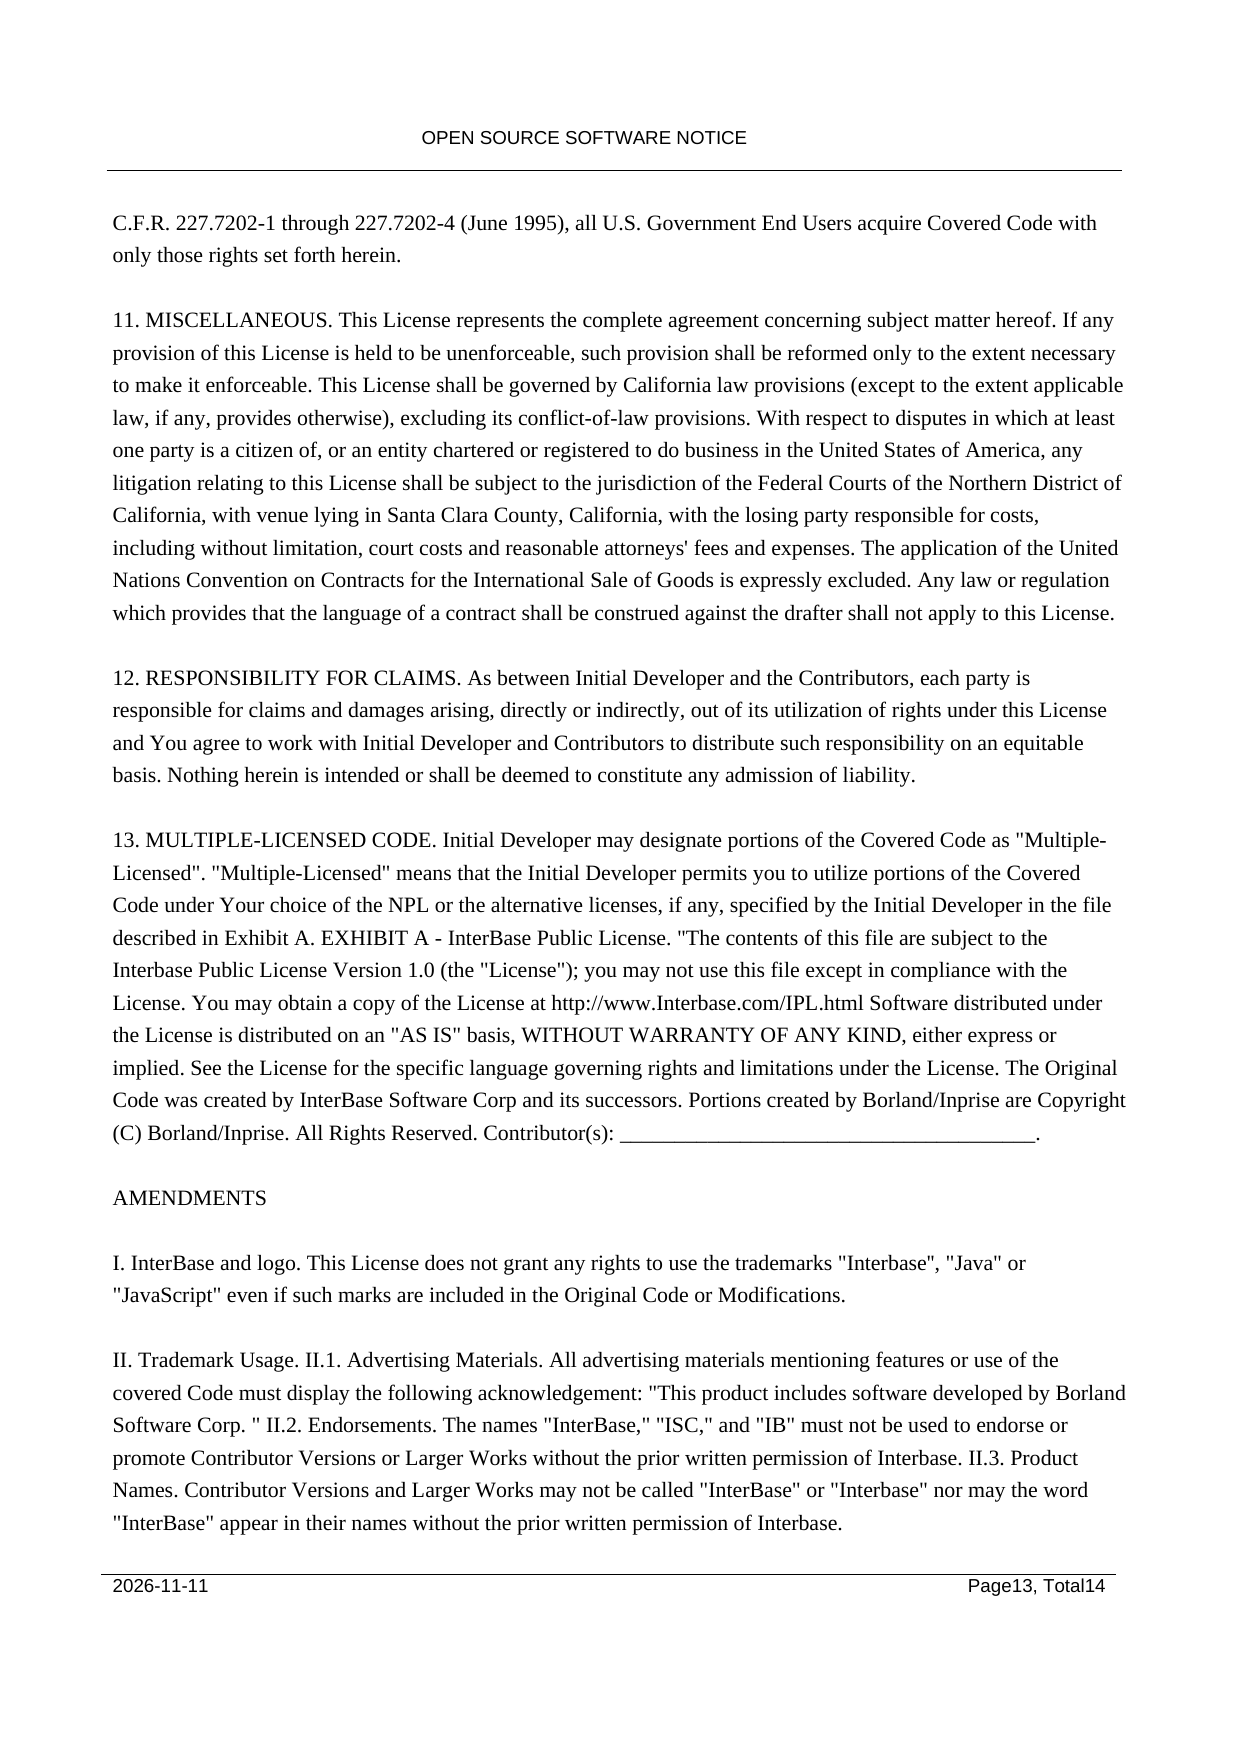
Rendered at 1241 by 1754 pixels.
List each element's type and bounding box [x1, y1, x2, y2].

text [112, 206, 1128, 1539]
